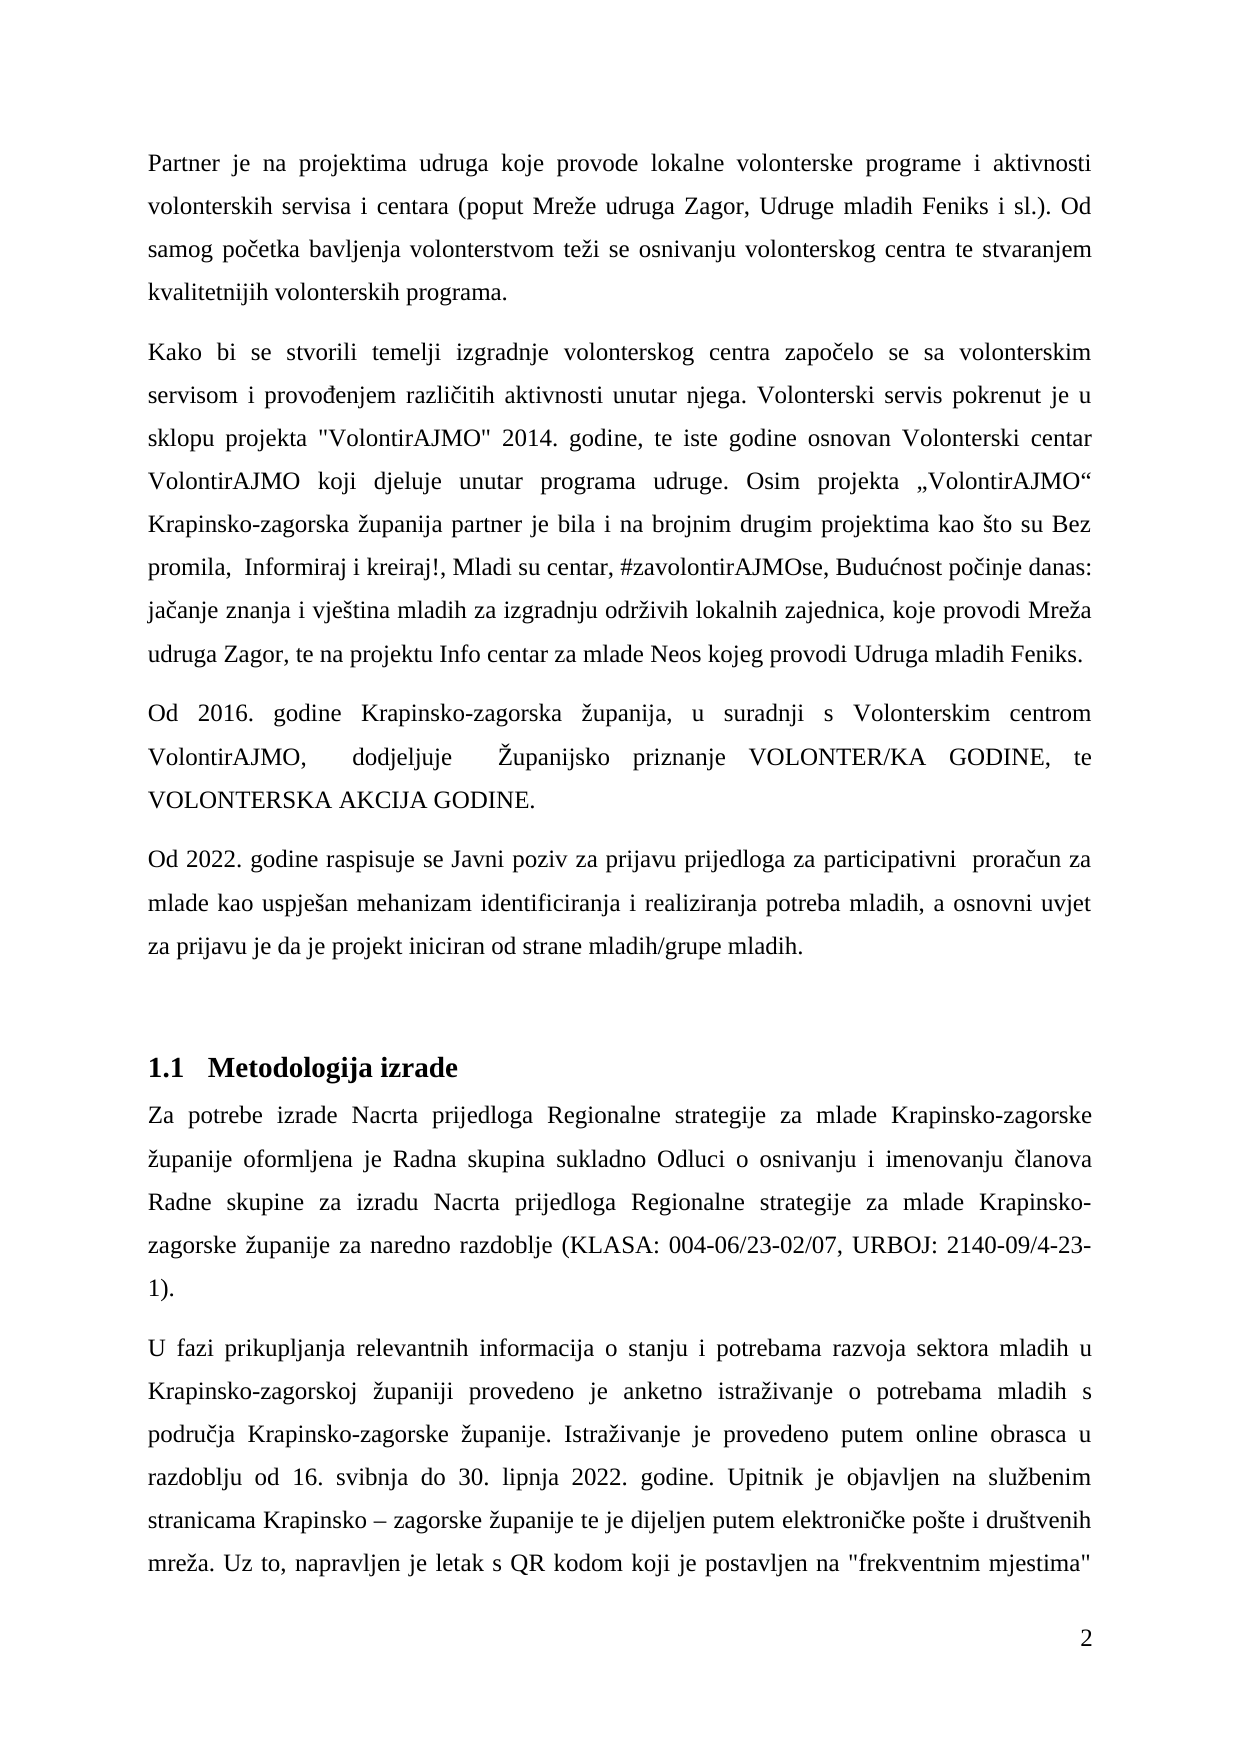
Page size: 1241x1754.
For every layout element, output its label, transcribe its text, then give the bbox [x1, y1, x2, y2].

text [148, 1333, 1093, 1577]
subtitle Metodologija izrade [148, 1050, 1093, 1084]
text Partner je na projektima udruga koje provode lokalne volonterske programe i aktivnosti volonterskih servisa i centara (poput Mreže udruga Zagor, Udruge mladih Feniks i sl.). Od samog početka bavljenja volonterstvom teži se osnivanju volonterskog centra te stvaranjem kvalitetnijih volonterskih programa. [148, 148, 1093, 306]
text Kako bi se stvorili temelji izgradnje volonterskog centra započelo se sa volonterskim servisom i provođenjem različitih aktivnosti unutar njega. Volonterski servis pokrenut je u sklopu projekta "VolontirAJMO" 2014. godine, te iste godine osnovan Volonterski centar VolontirAJMO koji djeluje unutar programa udruge. Osim projekta „VolontirAJMO“ Krapinsko-zagorska županija partner je bila i na brojnim drugim projektima kao što su Bez promila, Informiraj i kreiraj!, Mladi su centar, #zavolontirAJMOse, Budućnost počinje danas: jačanje znanja i vještina mladih za izgradnju održivih lokalnih zajednica, koje provodi Mreža udruga Zagor, te na projektu Info centar za mlade Neos kojeg provodi Udruga mladih Feniks. [148, 337, 1093, 667]
text Od 2022. godine raspisuje se Javni poziv za prijavu prijedloga za participativni proračun za mlade kao uspješan mehanizam identificiranja i realiziranja potreba mladih, a osnovni uvjet za prijavu je da je projekt iniciran od strane mladih/grupe mladih. [148, 844, 1093, 959]
text Od 2016. godine Krapinsko-zagorska županija, u suradnji s Volonterskim centrom VolontirAJMO, dodjeljuje Županijsko priznanje VOLONTER/KA GODINE, te VOLONTERSKA AKCIJA GODINE. [148, 698, 1093, 813]
text Za potrebe izrade Nacrta prijedloga Regionalne strategije za mlade Krapinsko-zagorske županije oformljena je Radna skupina sukladno Odluci o osnivanju i imenovanju članova Radne skupine za izradu Nacrta prijedloga Regionalne strategije za mlade Krapinsko-zagorske županije za naredno razdoblje (KLASA: 004-06/23-02/07, URBOJ: 2140-09/4-23-1). [148, 1101, 1093, 1302]
